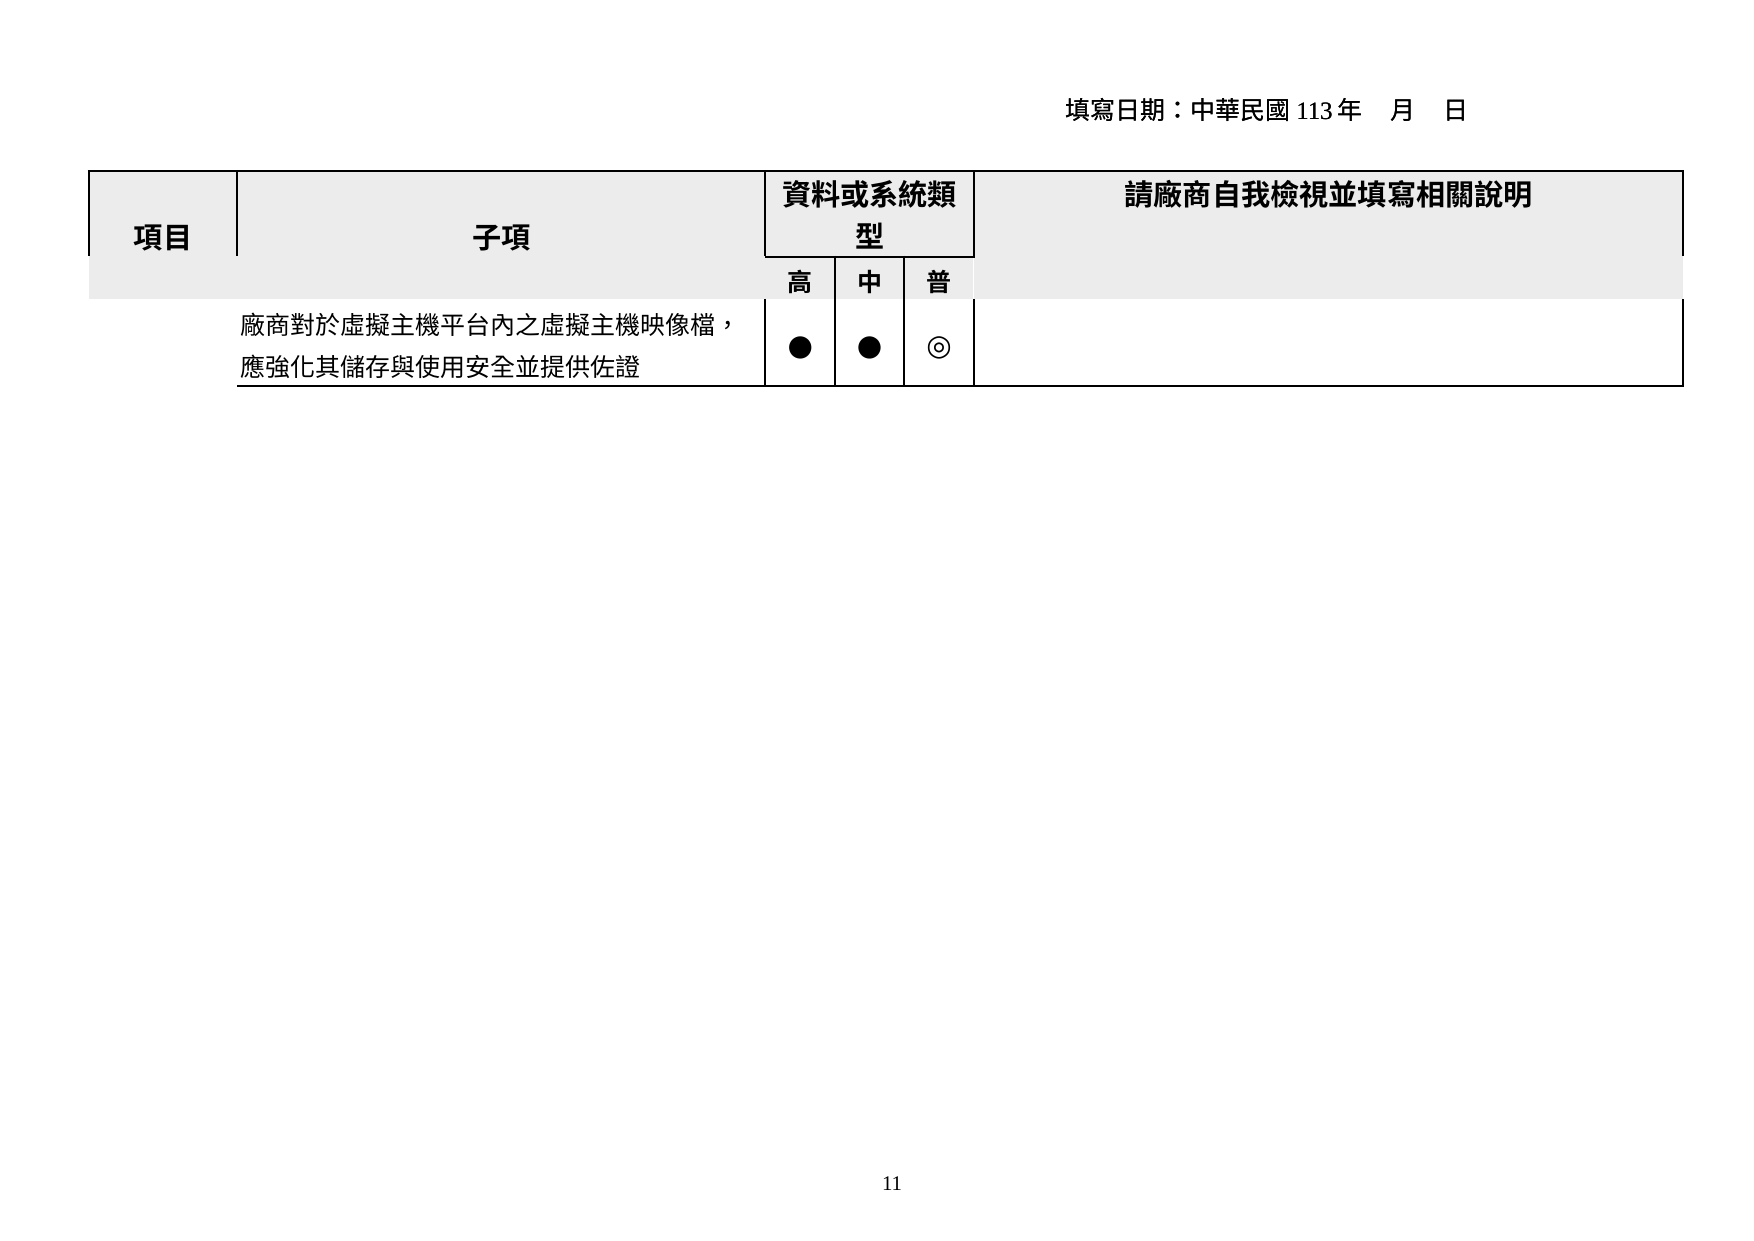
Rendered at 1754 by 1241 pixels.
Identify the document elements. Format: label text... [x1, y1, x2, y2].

table_header 項目 [89, 172, 237, 299]
table_header 資料或系統類型 [766, 172, 973, 256]
table_cell 普 [905, 258, 973, 299]
table_cell ◎ [905, 299, 973, 385]
table_cell 中 [836, 258, 903, 299]
table_cell [975, 299, 1682, 385]
table_cell 高 [765, 258, 834, 299]
table_cell 廠商對於虛擬主機平台內之虛擬主機映像檔，應強化其儲存與使用安全並提供佐證 [237, 299, 764, 385]
table_cell ● [766, 299, 834, 385]
table_cell ● [836, 299, 903, 385]
table_header 子項 [237, 172, 765, 299]
table_header 請廠商自我檢視並填寫相關說明 [974, 172, 1683, 299]
